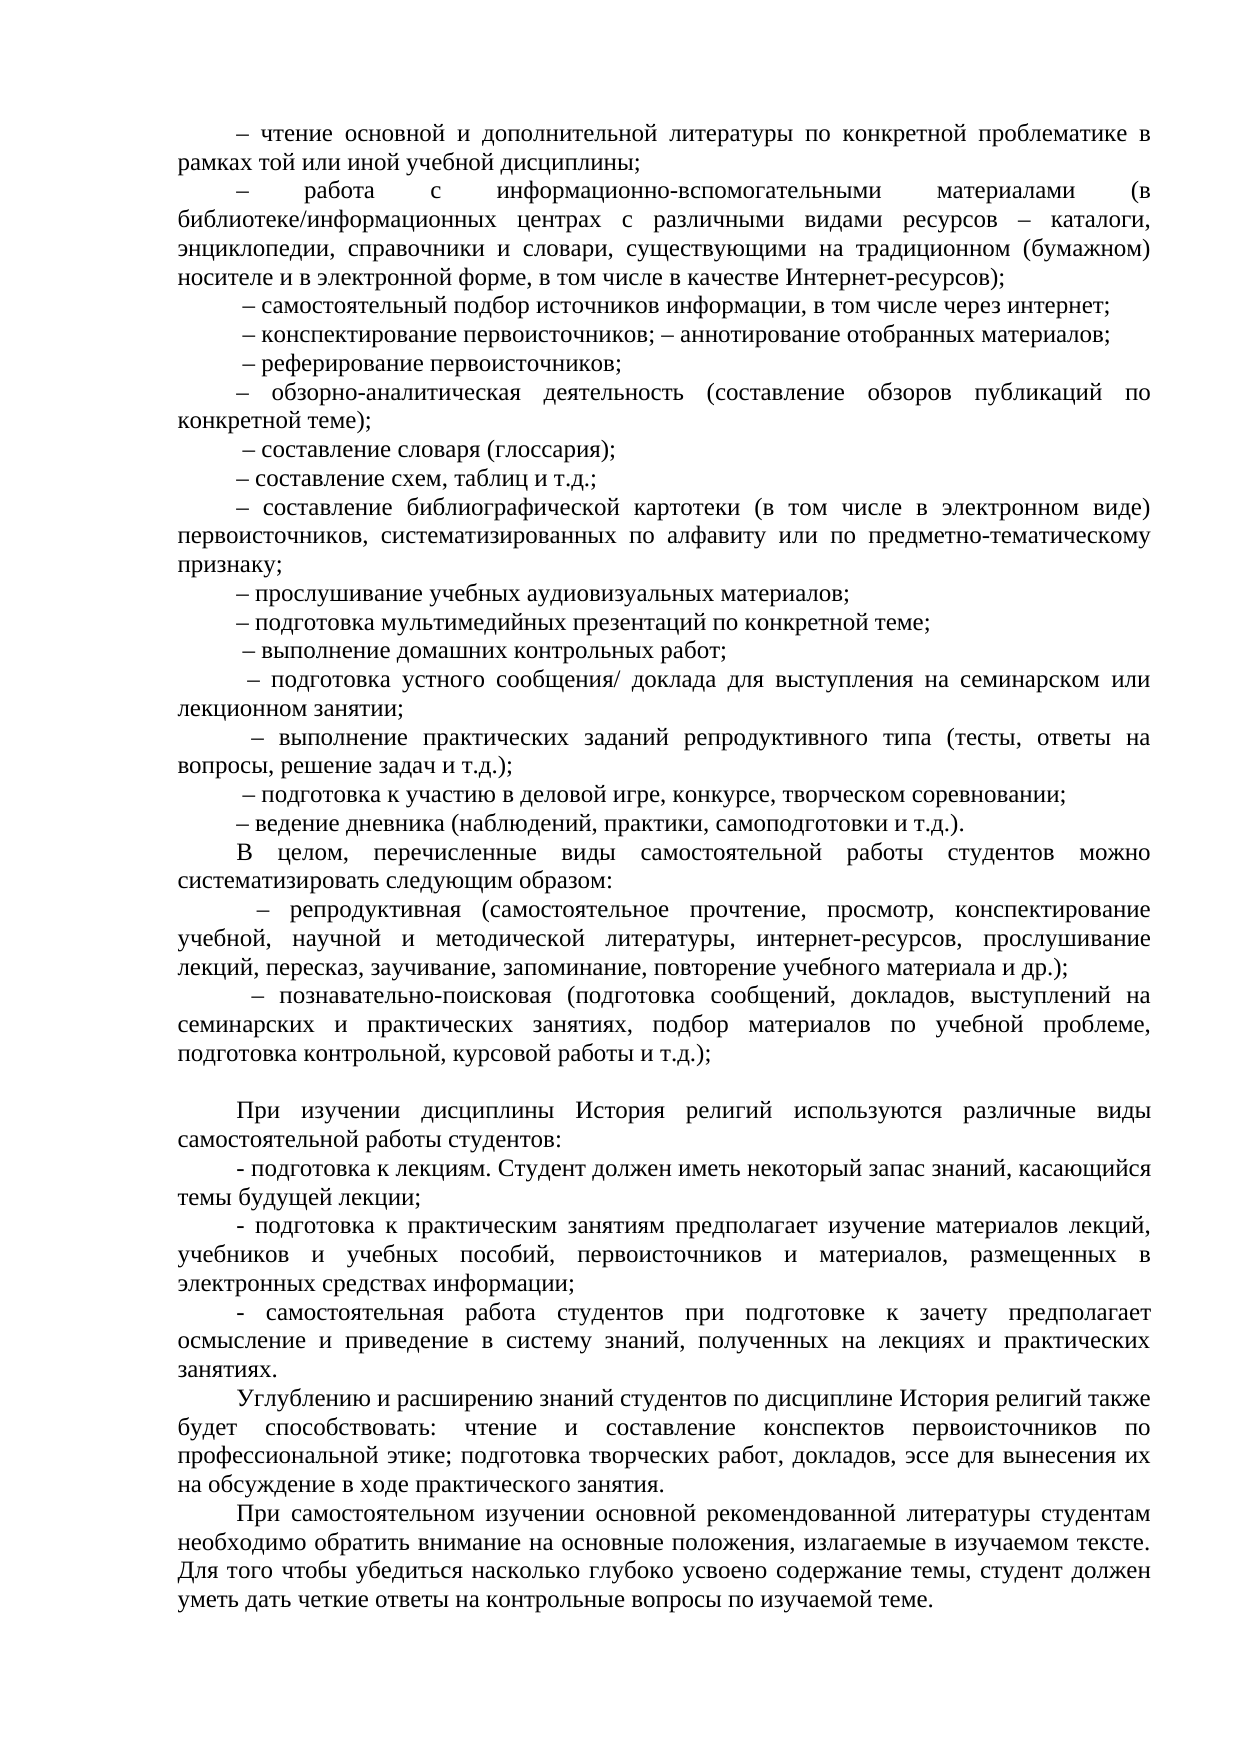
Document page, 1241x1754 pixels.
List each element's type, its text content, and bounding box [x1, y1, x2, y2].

text – познавательно-поисковая (подготовка сообщений, докладов, выступлений на семинарских и практических занятиях, подбор материалов по учебной проблеме, подготовка контрольной, курсовой работы и т.д.); [177, 981, 1152, 1067]
text – составление словаря (глоссария); [177, 434, 1152, 463]
text – прослушивание учебных аудиовизуальных материалов; [177, 578, 1152, 607]
text – составление библиографической картотеки (в том числе в электронном виде) первоисточников, систематизированных по алфавиту или по предметно-тематическому признаку; [177, 492, 1152, 578]
text – чтение основной и дополнительной литературы по конкретной проблематике в рамках той или иной учебной дисциплины; [177, 118, 1152, 176]
text – подготовка мультимедийных презентаций по конкретной теме; [177, 607, 1152, 636]
text – обзорно-аналитическая деятельность (составление обзоров публикаций по конкретной теме); [177, 377, 1152, 434]
text - самостоятельная работа студентов при подготовке к зачету предполагает осмысление и приведение в систему знаний, полученных на лекциях и практических занятиях. [177, 1297, 1152, 1383]
text – конспектирование первоисточников; – аннотирование отобранных материалов; [177, 319, 1152, 348]
text - подготовка к практическим занятиям предполагает изучение материалов лекций, учебников и учебных пособий, первоисточников и материалов, размещенных в электронных средствах информации; [177, 1211, 1152, 1297]
text При самостоятельном изучении основной рекомендованной литературы студентам необходимо обратить внимание на основные положения, излагаемые в изучаемом тексте. Для того чтобы убедиться насколько глубоко усвоено содержание темы, студент должен уметь дать четкие ответы на контрольные вопросы по изучаемой теме. [177, 1498, 1152, 1613]
text Углублению и расширению знаний студентов по дисциплине История религий также будет способствовать: чтение и составление конспектов первоисточников по профессиональной этике; подготовка творческих работ, докладов, эссе для вынесения их на обсуждение в ходе практического занятия. [177, 1383, 1152, 1498]
text – репродуктивная (самостоятельное прочтение, просмотр, конспектирование учебной, научной и методической литературы, интернет-ресурсов, прослушивание лекций, пересказ, заучивание, запоминание, повторение учебного материала и др.); [177, 894, 1152, 981]
text – ведение дневника (наблюдений, практики, самоподготовки и т.д.). [177, 808, 1152, 837]
text При изучении дисциплины История религий используются различные виды самостоятельной работы студентов: [177, 1096, 1152, 1153]
text – реферирование первоисточников; [177, 348, 1152, 377]
text – составление схем, таблиц и т.д.; [177, 463, 1152, 492]
text – подготовка к участию в деловой игре, конкурсе, творческом соревновании; [177, 779, 1152, 808]
text – работа с информационно-вспомогательными материалами (в библиотеке/информационных центрах с различными видами ресурсов – каталоги, энциклопедии, справочники и словари, существующими на традиционном (бумажном) носителе и в электронной форме, в том числе в качестве Интернет-ресурсов); [177, 176, 1152, 291]
text – самостоятельный подбор источников информации, в том числе через интернет; [177, 291, 1152, 319]
text В целом, перечисленные виды самостоятельной работы студентов можно систематизировать следующим образом: [177, 837, 1152, 894]
text – выполнение домашних контрольных работ; [177, 636, 1152, 664]
text – подготовка устного сообщения/ доклада для выступления на семинарском или лекционном занятии; [177, 664, 1152, 722]
text – выполнение практических заданий репродуктивного типа (тесты, ответы на вопросы, решение задач и т.д.); [177, 722, 1152, 779]
text - подготовка к лекциям. Студент должен иметь некоторый запас знаний, касающийся темы будущей лекции; [177, 1153, 1152, 1211]
